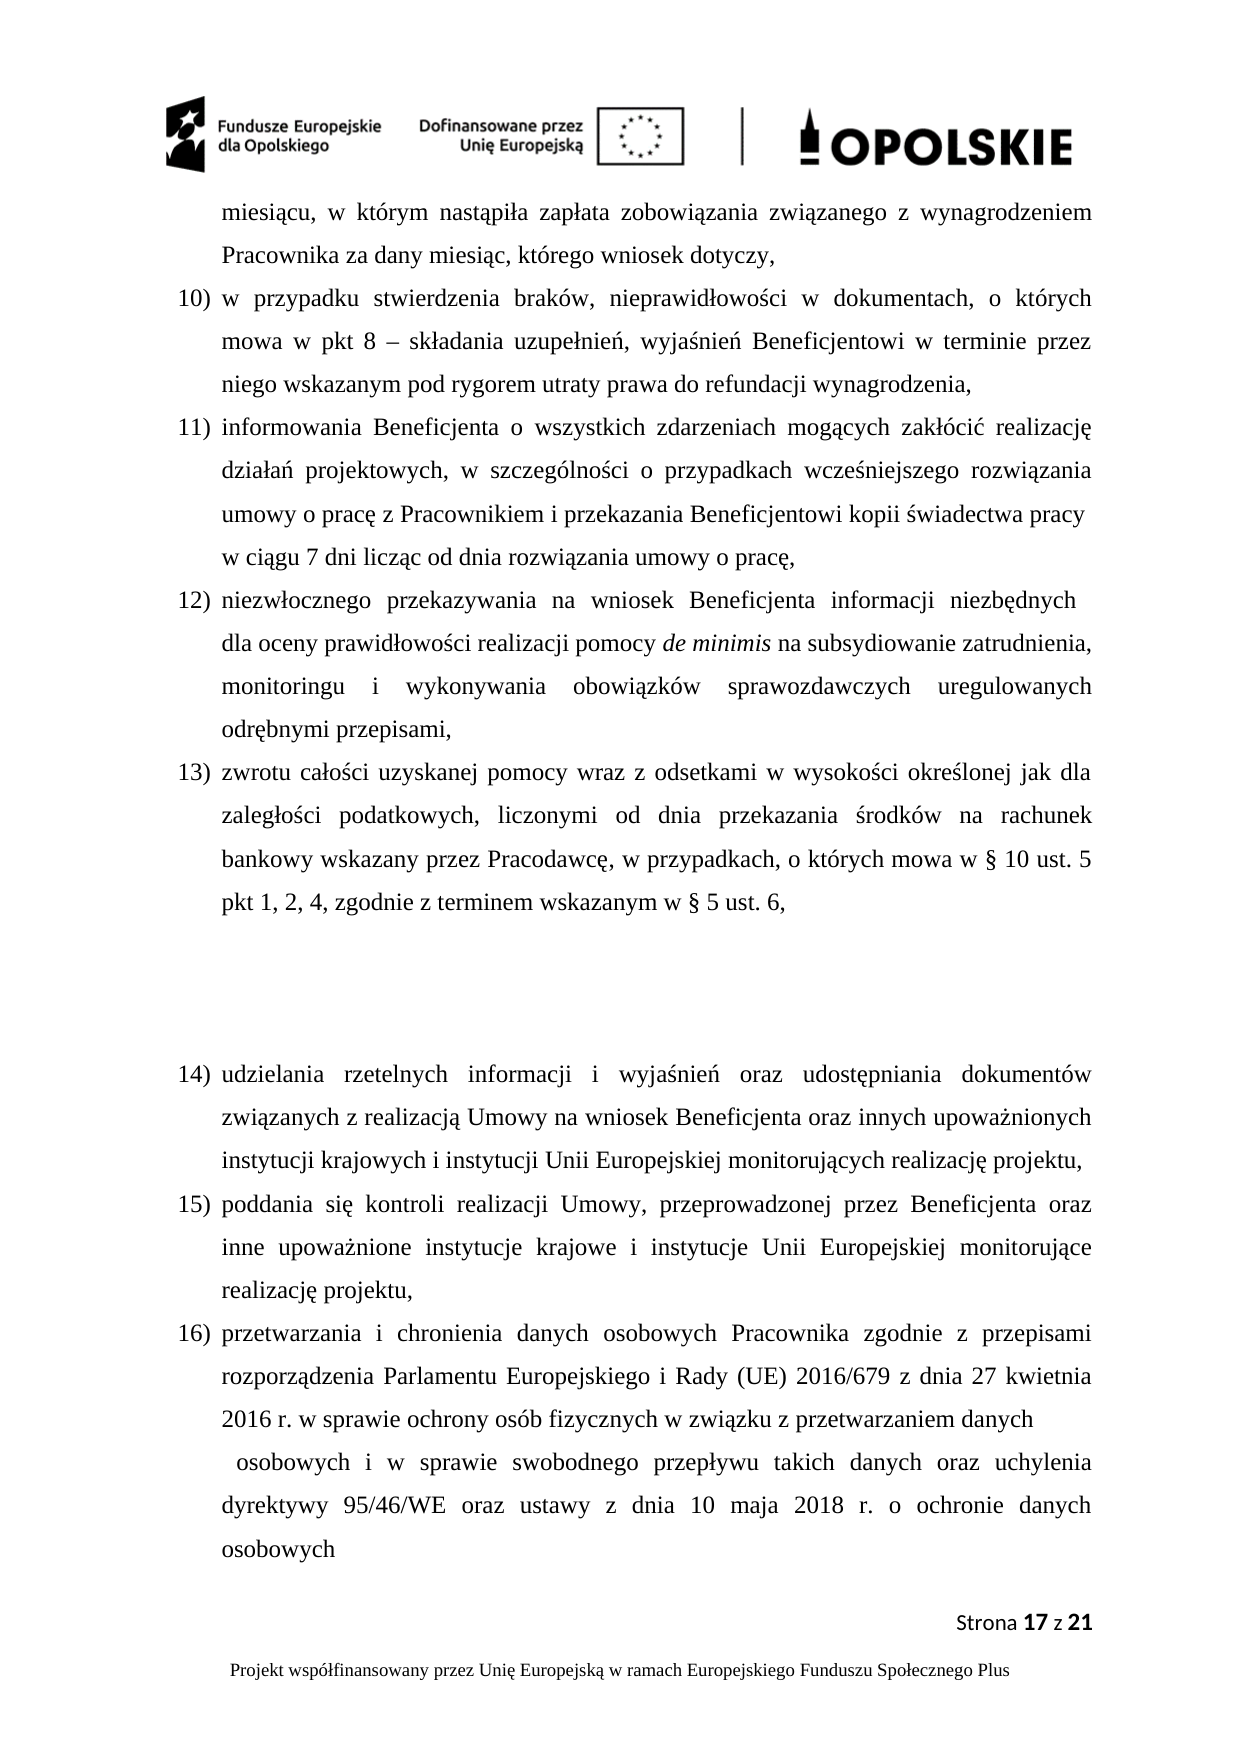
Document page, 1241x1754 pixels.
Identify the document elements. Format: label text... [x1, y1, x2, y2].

list informowania Beneficjenta o wszystkich zdarzeniach mogących zakłócić realizację działań projektowych, w szczególności o przypadkach wcześniejszego rozwiązania umowy o pracę z Pracownikiem i przekazania Beneficjentowi kopii świadectwa pracy w ciągu 7 dni licząc od dnia rozwiązania umowy o pracę, [177, 412, 1093, 571]
list poddania się kontroli realizacji Umowy, przeprowadzonej przez Beneficjenta oraz inne upoważnione instytucje krajowe i instytucje Unii Europejskiej monitorujące realizację projektu, [177, 1189, 1093, 1304]
list niezwłocznego przekazywania na wniosek Beneficjenta informacji niezbędnych dla oceny prawidłowości realizacji pomocy de minimis na subsydiowanie zatrudnienia, [177, 585, 1093, 657]
list udzielania rzetelnych informacji i wyjaśnień oraz udostępniania dokumentów związanych z realizacją Umowy na wniosek Beneficjenta oraz innych upoważnionych instytucji krajowych i instytucji Unii Europejskiej monitorujących realizację projektu, [177, 1059, 1093, 1174]
picture [147, 73, 1092, 197]
list w przypadku stwierdzenia braków, nieprawidłowości w dokumentach, o których mowa w pkt 8 – składania uzupełnień, wyjaśnień Beneficjentowi w terminie przez niego wskazanym pod rygorem utraty prawa do refundacji wynagrodzenia, [177, 283, 1093, 398]
list przetwarzania i chronienia danych osobowych Pracownika zgodnie z przepisami rozporządzenia Parlamentu Europejskiego i Rady (UE) 2016/679 z dnia 27 kwietnia 2016 r. w sprawie ochrony osób fizycznych w związku z przetwarzaniem danych [177, 1318, 1093, 1433]
text osobowych i w sprawie swobodnego przepływu takich danych oraz uchylenia dyrektywy 95/46/WE oraz ustawy z dnia 10 maja 2018 r. o ochronie danych osobowych [221, 1447, 1093, 1562]
list zwrotu całości uzyskanej pomocy wraz z odsetkami w wysokości określonej jak dla zaległości podatkowych, liczonymi od dnia przekazania środków na rachunek bankowy wskazany przez Pracodawcę, w przypadkach, o których mowa w § 10 ust. 5 pkt 1, 2, 4, zgodnie z terminem wskazanym w § 5 ust. 6, [177, 757, 1093, 916]
text monitoringu i wykonywania obowiązków sprawozdawczych uregulowanych odrębnymi przepisami, [221, 671, 1093, 743]
